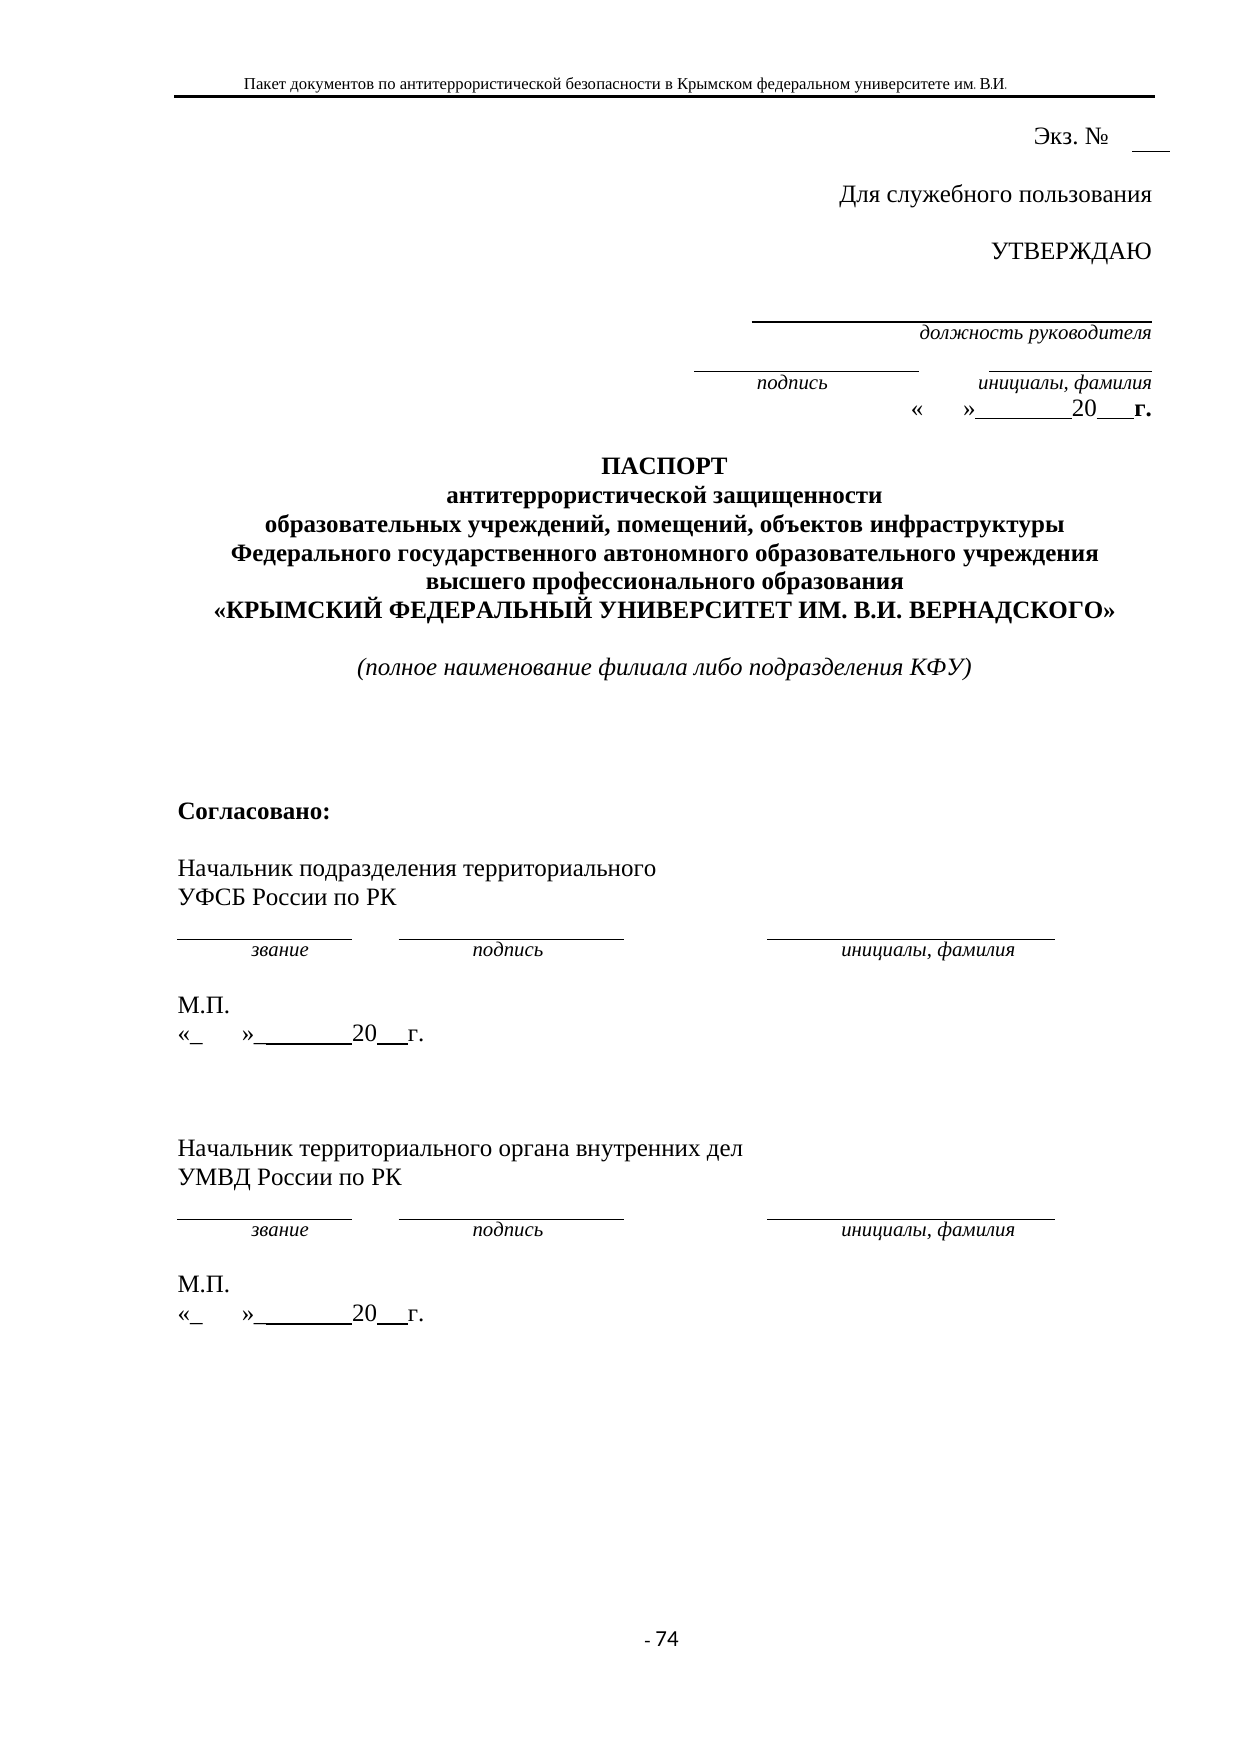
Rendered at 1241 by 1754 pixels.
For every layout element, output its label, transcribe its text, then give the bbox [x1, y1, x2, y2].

text Начальник территориального органа внутренних дел УМВД России по РК [177, 1133, 745, 1191]
text « » 20 г. [160, 393, 1152, 422]
text М.П. [177, 1269, 1167, 1298]
text должность руководителя [160, 319, 1152, 344]
text «_ »_ 20 г. [177, 1298, 1167, 1327]
text звание подпись инициалы, фамилия [251, 937, 1167, 961]
text антитеррористической защищенности образовательных учреждений, помещений, объектов инфраструктуры [264, 480, 1077, 538]
text звание подпись инициалы, фамилия [251, 1217, 1167, 1241]
text подпись инициалы, фамилия [160, 369, 1152, 393]
text «_ »_ 20 г. [177, 1018, 1167, 1047]
text Федерального государственного автономного образовательного учреждения высшего профессионального образования [188, 538, 1142, 595]
text «КРЫМСКИЙ ФЕДЕРАЛЬНЫЙ УНИВЕРСИТЕТ ИМ. В.И. ВЕРНАДСКОГО» [162, 595, 1167, 624]
text УТВЕРЖДАЮ [160, 236, 1152, 265]
text Для служебного пользования [160, 179, 1152, 207]
text Начальник подразделения территориального УФСБ России по РК [177, 853, 658, 911]
text Экз. № [160, 121, 1108, 150]
text М.П. [177, 990, 1167, 1018]
text (полное наименование филиала либо подразделения КФУ) [357, 652, 1167, 681]
text ПАСПОРТ [306, 451, 1022, 480]
text Согласовано: [177, 796, 1167, 825]
